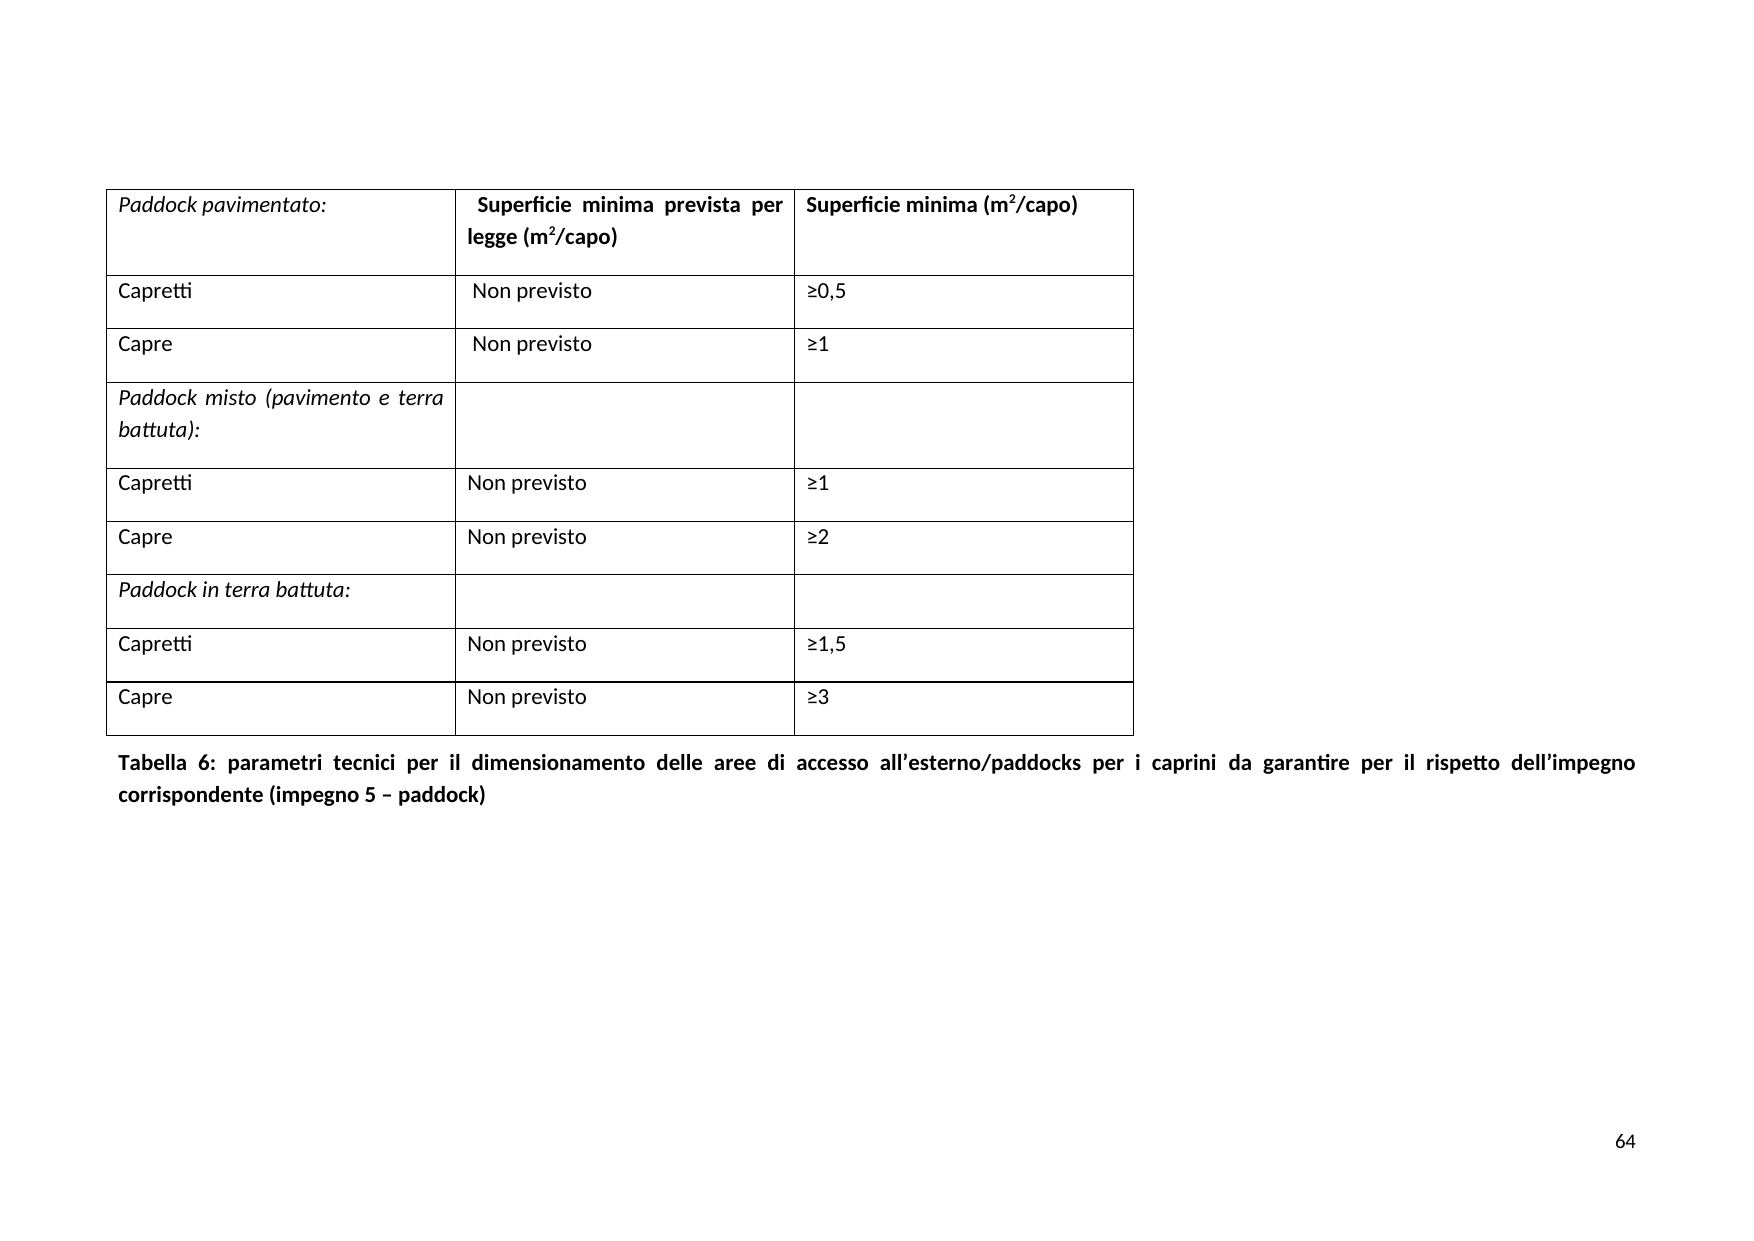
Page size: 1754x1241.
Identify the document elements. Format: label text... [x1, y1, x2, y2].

text Tabella 6: parametri tecnici per il dimensionamento delle aree di accesso all’esterno/paddocks per i caprini da garantire per il rispetto dell’impegno corrispondente (impegno 5 – paddock) [118, 748, 1636, 809]
table_cell Paddock in terra battuta: [107, 575, 455, 628]
table_cell ≥0,5 [795, 276, 1133, 328]
table_cell ≥1,5 [795, 629, 1133, 681]
table_cell Non previsto [456, 276, 794, 328]
table_header Superficie minima prevista per legge (m2/capo) [456, 190, 794, 275]
table_header Paddock pavimentato: [107, 190, 455, 275]
table_cell Paddock misto (pavimento e terra battuta): [107, 383, 455, 467]
table_cell Non previsto [456, 329, 794, 382]
table_cell Non previsto [456, 469, 794, 521]
table_header Superficie minima (m2/capo) [795, 190, 1133, 275]
table_cell Non previsto [456, 683, 794, 735]
table_cell ≥1 [795, 329, 1133, 382]
table_cell Capretti [107, 276, 455, 328]
table_cell Non previsto [456, 522, 794, 574]
table_cell ≥3 [795, 683, 1133, 735]
table_cell [456, 575, 794, 628]
table_cell ≥2 [795, 522, 1133, 574]
table_cell Capretti [107, 629, 455, 681]
table_cell Non previsto [456, 629, 794, 681]
table_cell Capre [107, 329, 455, 382]
table_cell Capre [107, 683, 455, 735]
table_cell [795, 575, 1133, 628]
table_cell Capretti [107, 469, 455, 521]
table_cell [456, 383, 794, 467]
table_cell [795, 383, 1133, 467]
table_cell Capre [107, 522, 455, 574]
table_cell ≥1 [795, 469, 1133, 521]
